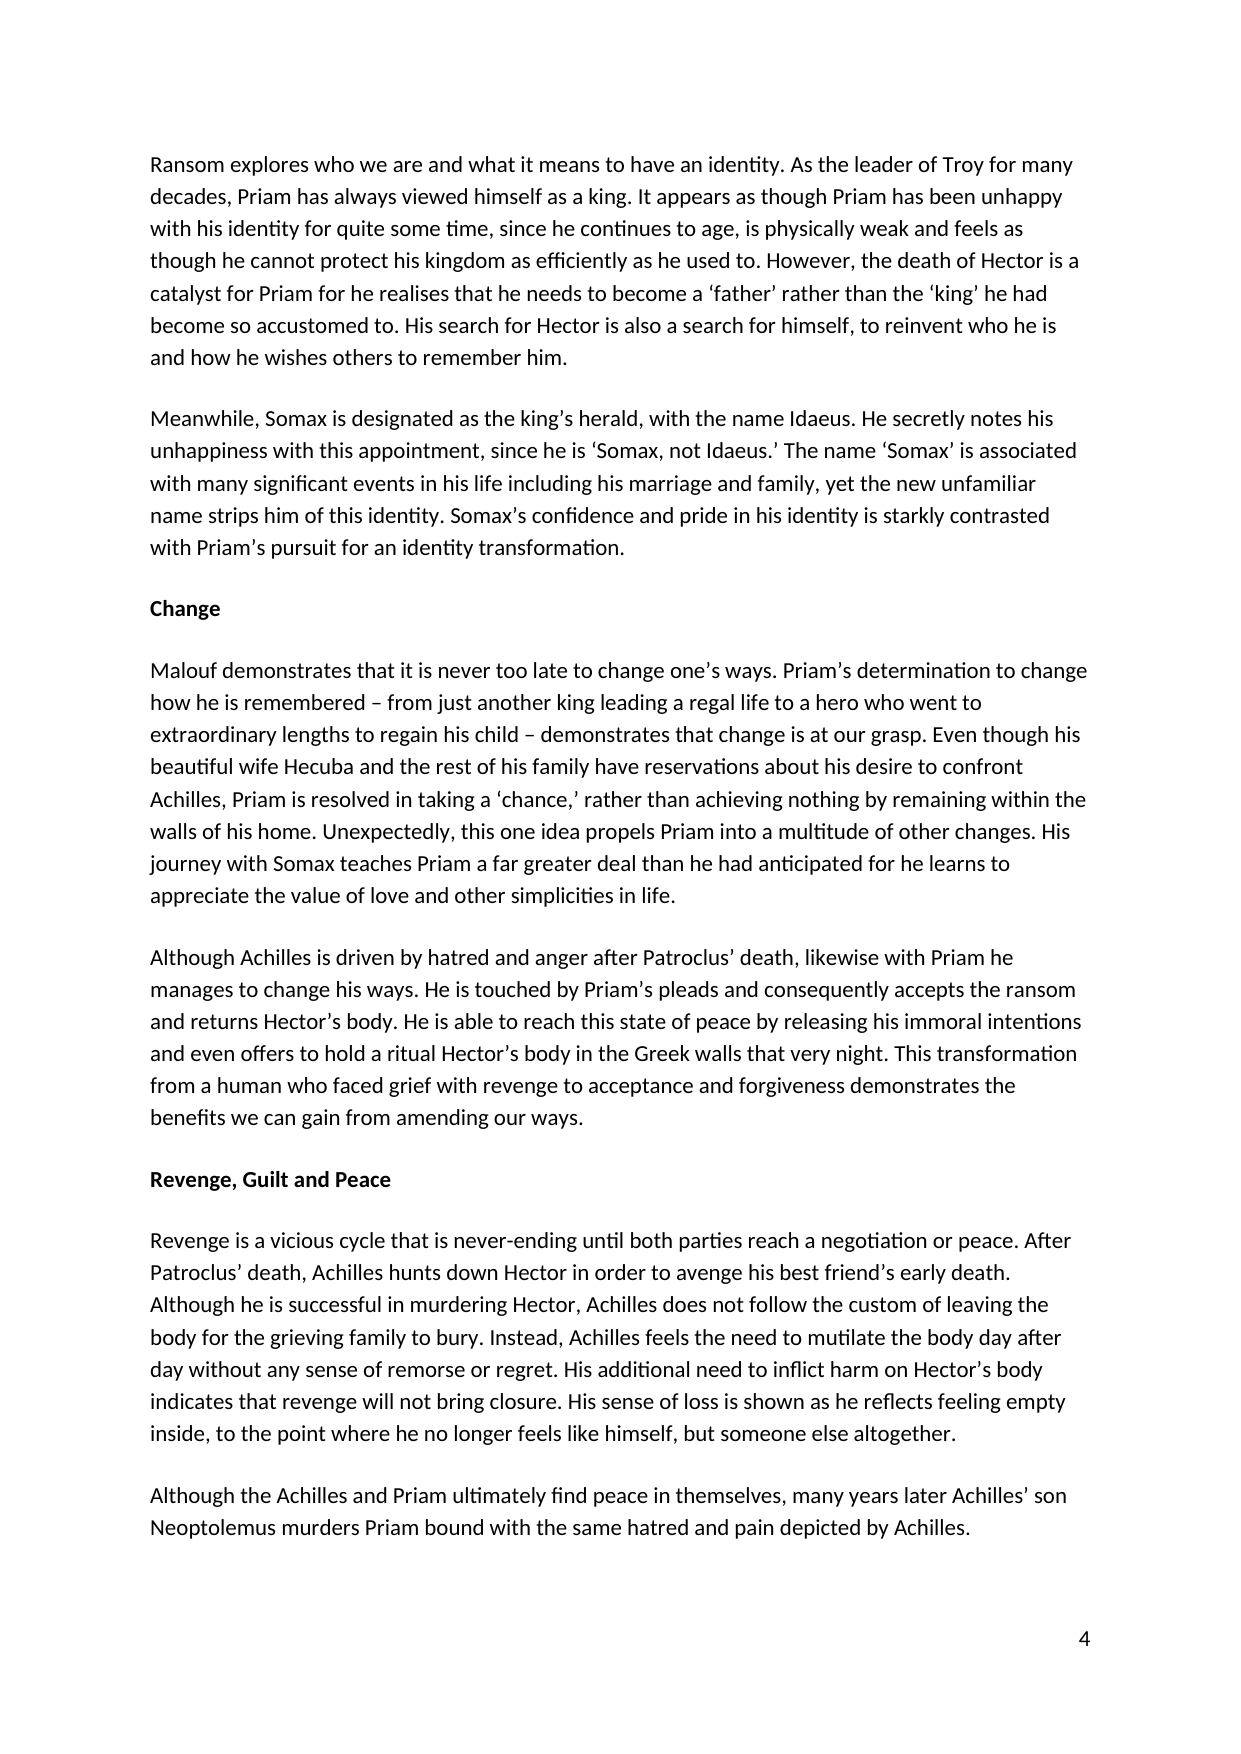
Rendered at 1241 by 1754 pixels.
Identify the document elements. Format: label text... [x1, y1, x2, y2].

text Change [150, 594, 1090, 623]
text Ransom explores who we are and what it means to have an identity. As the leader of Troy for many decades, Priam has always viewed himself as a king. It appears as though Priam has been unhappy with his identity for quite some time, since he continues to age, is physically weak and feels as though he cannot protect his kingdom as efficiently as he used to. However, the death of Hector is a catalyst for Priam for he realises that he needs to become a ‘father’ rather than the ‘king’ he had become so accustomed to. His search for Hector is also a search for himself, to reinvent who he is and how he wishes others to remember him. [150, 150, 1090, 371]
text Meanwhile, Somax is designated as the king’s herald, with the name Idaeus. He secretly notes his unhappiness with this appointment, since he is ‘Somax, not Idaeus.’ The name ‘Somax’ is associated with many significant events in his life including his marriage and family, yet the new unfamiliar name strips him of this identity. Somax’s confidence and pride in his identity is starkly contrasted with Priam’s pursuit for an identity transformation. [150, 404, 1090, 561]
text Revenge is a vicious cycle that is never-ending until both parties reach a negotiation or peace. After Patroclus’ death, Achilles hunts down Hector in order to avenge his best friend’s early death. Although he is successful in murdering Hector, Achilles does not follow the custom of leaving the body for the grieving family to bury. Instead, Achilles feels the need to mutilate the body day after day without any sense of remorse or regret. His additional need to inflict harm on Hector’s body indicates that revenge will not bring closure. His sense of loss is shown as he reflects feeling empty inside, to the point where he no longer feels like himself, but someone else altogether. [150, 1226, 1090, 1447]
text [150, 1481, 1090, 1541]
text Malouf demonstrates that it is never too late to change one’s ways. Priam’s determination to change how he is remembered – from just another king leading a regal life to a hero who went to extraordinary lengths to regain his child – demonstrates that change is at our grasp. Even though his beautiful wife Hecuba and the rest of his family have reservations about his desire to confront Achilles, Priam is resolved in taking a ‘chance,’ rather than achieving nothing by remaining within the walls of his home. Unexpectedly, this one idea propels Priam into a multitude of other changes. His journey with Somax teaches Priam a far greater deal than he had anticipated for he learns to appreciate the value of love and other simplicities in life. [150, 656, 1090, 909]
text Although Achilles is driven by hatred and anger after Patroclus’ death, likewise with Priam he manages to change his ways. He is touched by Priam’s pleads and consequently accepts the ransom and returns Hector’s body. He is able to reach this state of peace by releasing his immoral intentions and even offers to hold a ritual Hector’s body in the Greek walls that very night. This transformation from a human who faced grief with revenge to acceptance and forgiveness demonstrates the benefits we can gain from amending our ways. [150, 943, 1090, 1132]
text Revenge, Guilt and Peace [150, 1165, 1090, 1193]
